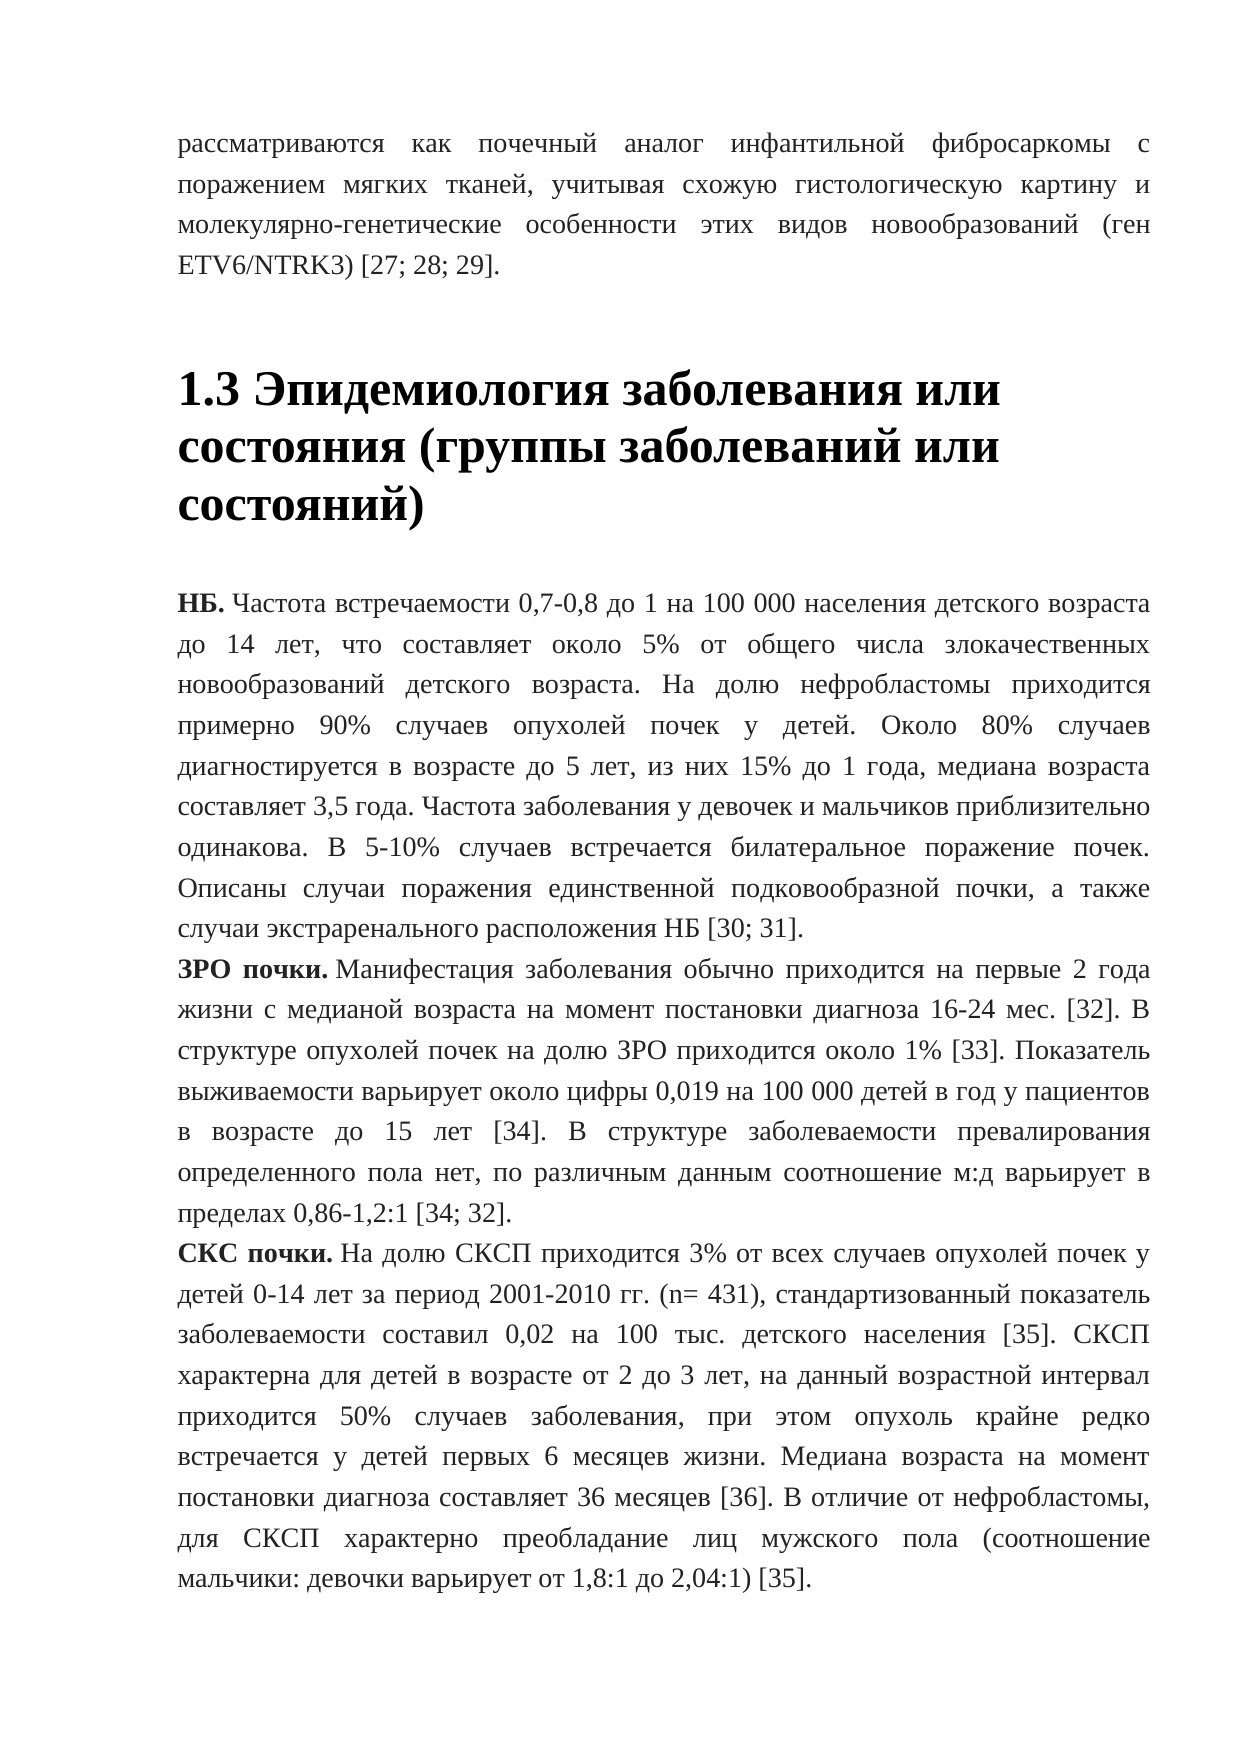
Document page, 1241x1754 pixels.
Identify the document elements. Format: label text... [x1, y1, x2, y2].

text ЗРО почки. Манифестация заболевания обычно приходится на первые 2 года жизни с медианой возраста на момент постановки диагноза 16-24 мес. [32]. В структуре опухолей почек на долю ЗРО приходится около 1% [33]. Показатель выживаемости варьирует около цифры 0,019 на 100 000 детей в год у пациентов в возрасте до 15 лет [34]. В структуре заболеваемости превалирования определенного пола нет, по различным данным соотношение м:д варьирует в пределах 0,86-1,2:1 [34; 32]. [177, 944, 1152, 1228]
text 1.3 Эпидемиология заболевания или состояния (группы заболеваний или состояний) [177, 359, 1152, 531]
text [177, 118, 1152, 281]
text СКС почки. На долю СКСП приходится 3% от всех случаев опухолей почек у детей 0-14 лет за период 2001-2010 гг. (n= 431), стандартизованный показатель заболеваемости составил 0,02 на 100 тыс. детского населения [35]. СКСП характерна для детей в возрасте от 2 до 3 лет, на данный возрастной интервал приходится 50% случаев заболевания, при этом опухоль крайне редко встречается у детей первых 6 месяцев жизни. Медиана возраста на момент постановки диагноза составляет 36 месяцев [36]. В отличие от нефробластомы, для СКСП характерно преобладание лиц мужского пола (соотношение мальчики: девочки варьирует от 1,8:1 до 2,04:1) [35]. [177, 1228, 1152, 1594]
text НБ. Частота встречаемости 0,7-0,8 до 1 на 100 000 населения детского возраста до 14 лет, что составляет около 5% от общего числа злокачественных новообразований детского возраста. На долю нефробластомы приходится примерно 90% случаев опухолей почек у детей. Около 80% случаев диагностируется в возрасте до 5 лет, из них 15% до 1 года, медиана возраста составляет 3,5 года. Частота заболевания у девочек и мальчиков приблизительно одинакова. В 5-10% случаев встречается билатеральное поражение почек. Описаны случаи поражения единственной подковообразной почки, а также случаи экстраренального расположения НБ [30; 31]. [177, 578, 1152, 944]
